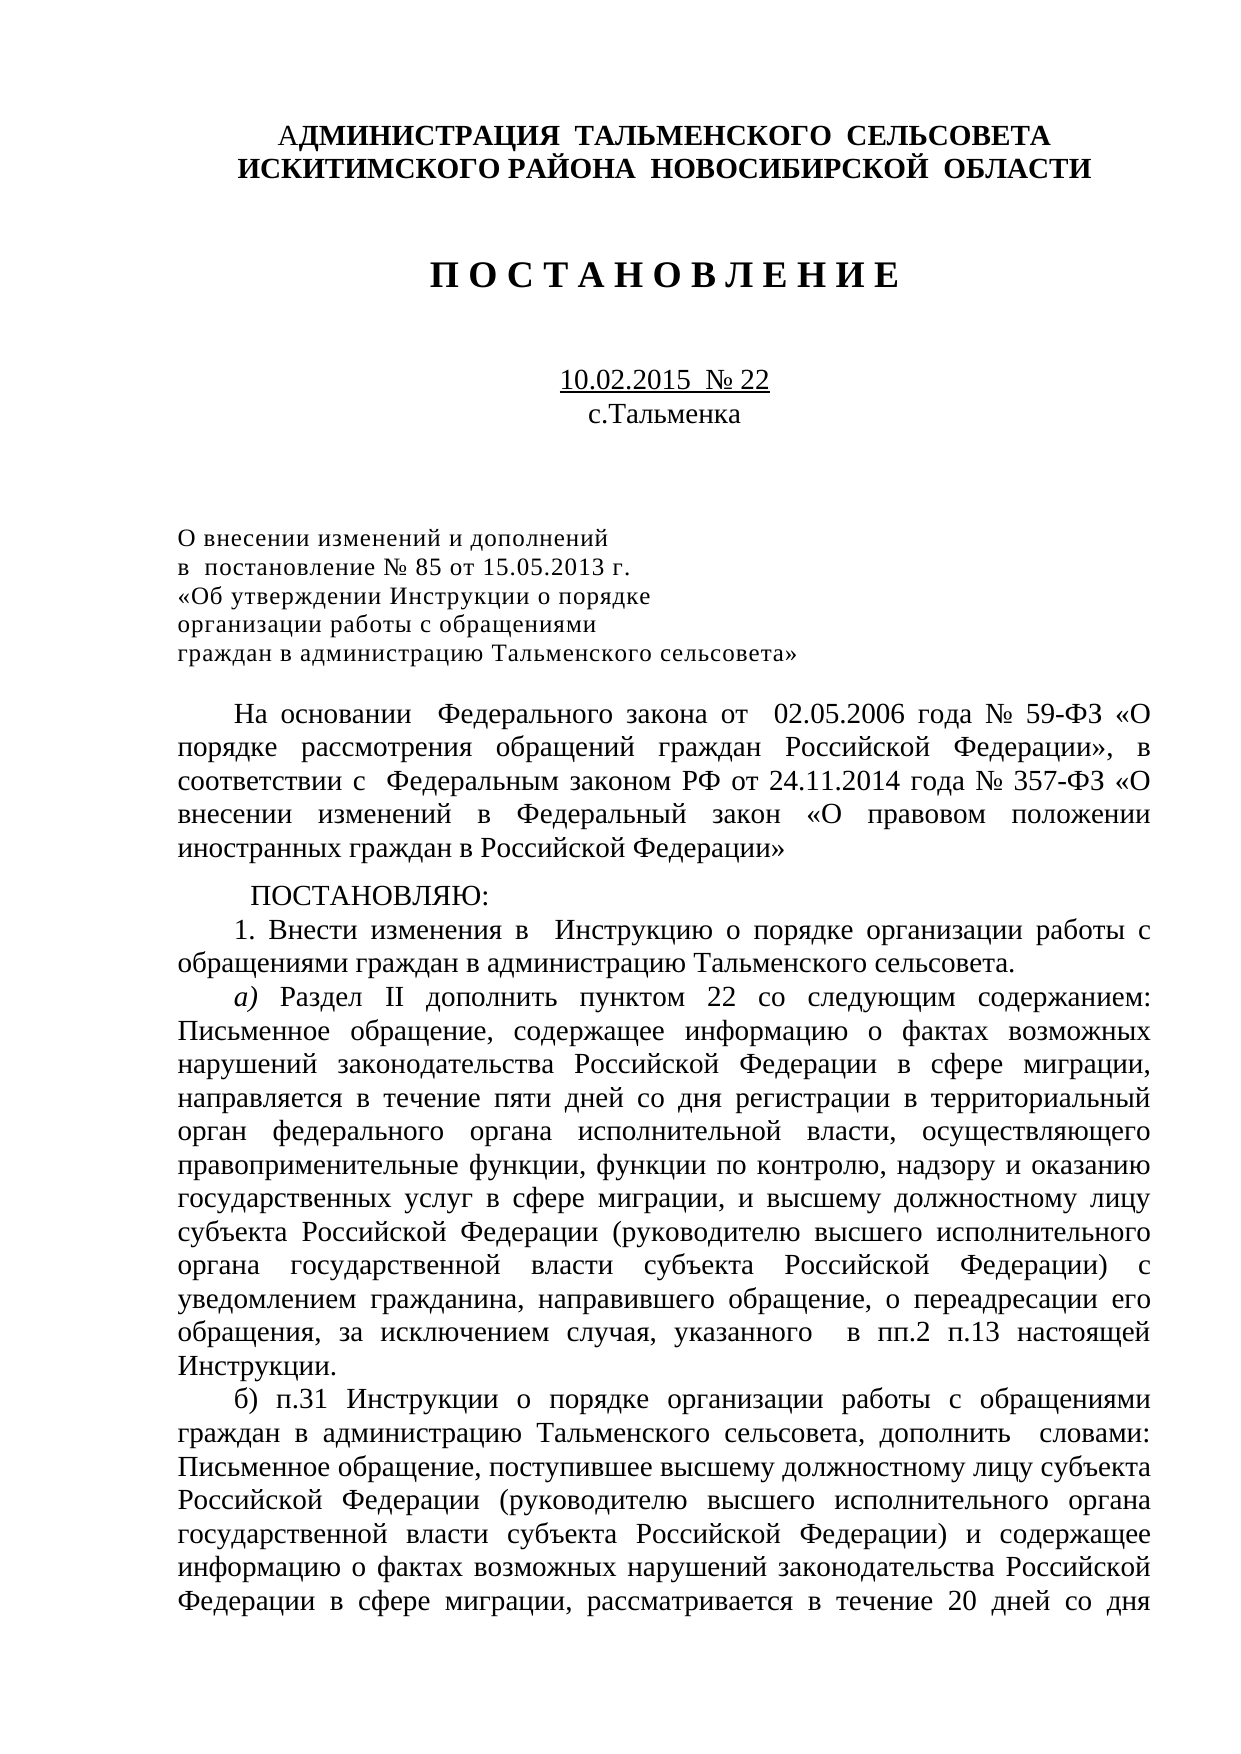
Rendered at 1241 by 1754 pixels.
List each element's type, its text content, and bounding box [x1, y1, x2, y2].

text 1. Внести изменения в Инструкцию о порядке организации работы с обращениями граждан в администрацию Тальменского сельсовета. [177, 912, 1152, 979]
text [177, 1382, 1152, 1616]
text АДМИНИСТРАЦИЯ ТАЛЬМЕНСКОГО СЕЛЬСОВЕТА ИСКИТИМСКОГО РАЙОНА НОВОСИБИРСКОЙ ОБЛАСТИ [177, 118, 1152, 185]
text На основании Федерального закона от 02.05.2006 года № 59-ФЗ «О порядке рассмотрения обращений граждан Российской Федерации», в соответствии с Федеральным законом РФ от 24.11.2014 года № 357-ФЗ «О внесении изменений в Федеральный закон «О правовом положении иностранных граждан в Российской Федерации» [177, 696, 1152, 863]
text граждан в администрацию Тальменского сельсовета» [177, 638, 1152, 667]
text О внесении изменений и дополнений [177, 523, 1152, 552]
text с.Тальменка [177, 396, 1152, 429]
text «Об утверждении Инструкции о порядке [177, 581, 1152, 609]
text П О С Т А Н О В Л Е Н И Е [177, 252, 1152, 295]
text организации работы с обращениями [177, 609, 1152, 638]
text ПОСТАНОВЛЯЮ: [177, 879, 1152, 912]
text 10.02.2015 № 22 [177, 362, 1152, 396]
text а) Раздел II дополнить пунктом 22 со следующим содержанием: Письменное обращение, содержащее информацию о фактах возможных нарушений законодательства Российской Федерации в сфере миграции, направляется в течение пяти дней со дня регистрации в территориальный орган федерального органа исполнительной власти, осуществляющего правоприменительные функции, функции по контролю, надзору и оказанию государственных услуг в сфере миграции, и высшему должностному лицу субъекта Российской Федерации (руководителю высшего исполнительного органа государственной власти субъекта Российской Федерации) с уведомлением гражданина, направившего обращение, о переадресации его обращения, за исключением случая, указанного в пп.2 п.13 настоящей Инструкции. [177, 979, 1152, 1382]
text в постановление № 85 от 15.05.2013 г. [177, 552, 1152, 581]
